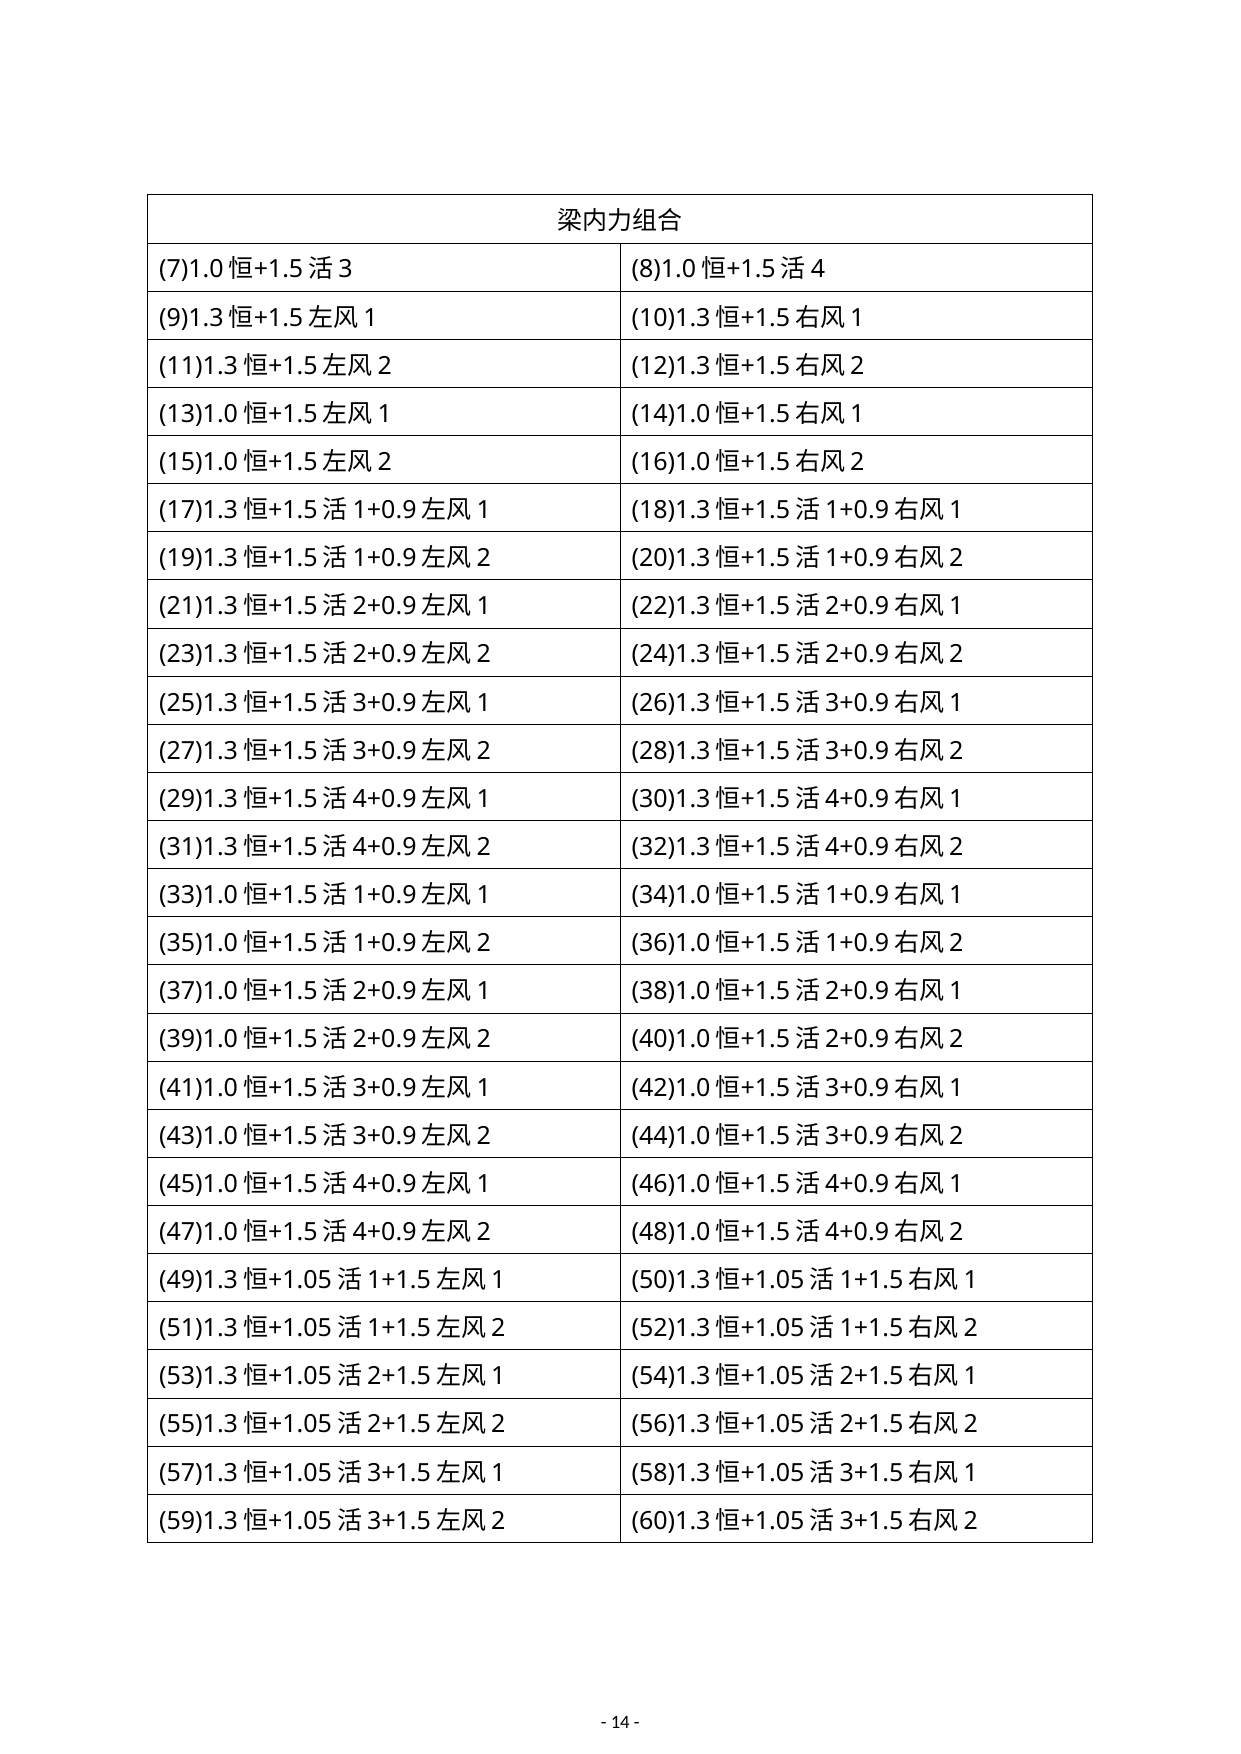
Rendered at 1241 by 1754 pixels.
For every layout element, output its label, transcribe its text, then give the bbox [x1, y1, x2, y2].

table_cell (22)1.3恒+1.5活2+0.9右风1 [621, 580, 1092, 627]
table_cell (49)1.3恒+1.05活1+1.5左风1 [148, 1254, 620, 1301]
table_cell (50)1.3恒+1.05活1+1.5右风1 [621, 1254, 1092, 1301]
table_cell (32)1.3恒+1.5活4+0.9右风2 [621, 821, 1092, 868]
table_cell (42)1.0恒+1.5活3+0.9右风1 [621, 1062, 1092, 1109]
table_cell (58)1.3恒+1.05活3+1.5右风1 [621, 1447, 1092, 1494]
table_cell (14)1.0恒+1.5右风1 [621, 388, 1092, 435]
table_cell (7)1.0恒+1.5活3 [148, 244, 620, 291]
table_cell (37)1.0恒+1.5活2+0.9左风1 [148, 965, 620, 1012]
table_cell (54)1.3恒+1.05活2+1.5右风1 [621, 1350, 1092, 1397]
table_cell (34)1.0恒+1.5活1+0.9右风1 [621, 869, 1092, 916]
table_cell (26)1.3恒+1.5活3+0.9右风1 [621, 677, 1092, 724]
table_cell (59)1.3恒+1.05活3+1.5左风2 [148, 1495, 620, 1542]
table_cell (10)1.3恒+1.5右风1 [621, 292, 1092, 339]
table_header 梁内力组合 [148, 195, 1092, 242]
table_cell (16)1.0恒+1.5右风2 [621, 436, 1092, 483]
table_cell (38)1.0恒+1.5活2+0.9右风1 [621, 965, 1092, 1012]
table_cell (28)1.3恒+1.5活3+0.9右风2 [621, 725, 1092, 772]
table_cell (55)1.3恒+1.05活2+1.5左风2 [148, 1399, 620, 1446]
table_cell (51)1.3恒+1.05活1+1.5左风2 [148, 1302, 620, 1349]
table_cell (21)1.3恒+1.5活2+0.9左风1 [148, 580, 620, 627]
table_cell (44)1.0恒+1.5活3+0.9右风2 [621, 1110, 1092, 1157]
table_cell (30)1.3恒+1.5活4+0.9右风1 [621, 773, 1092, 820]
table_cell (17)1.3恒+1.5活1+0.9左风1 [148, 484, 620, 531]
table_cell (41)1.0恒+1.5活3+0.9左风1 [148, 1062, 620, 1109]
table_cell (23)1.3恒+1.5活2+0.9左风2 [148, 629, 620, 676]
table_cell (47)1.0恒+1.5活4+0.9左风2 [148, 1206, 620, 1253]
table_cell (39)1.0恒+1.5活2+0.9左风2 [148, 1014, 620, 1061]
table_cell (24)1.3恒+1.5活2+0.9右风2 [621, 629, 1092, 676]
table_cell (60)1.3恒+1.05活3+1.5右风2 [621, 1495, 1092, 1542]
table_cell (57)1.3恒+1.05活3+1.5左风1 [148, 1447, 620, 1494]
table_cell (18)1.3恒+1.5活1+0.9右风1 [621, 484, 1092, 531]
table_cell (20)1.3恒+1.5活1+0.9右风2 [621, 532, 1092, 579]
table_cell (33)1.0恒+1.5活1+0.9左风1 [148, 869, 620, 916]
table_cell (53)1.3恒+1.05活2+1.5左风1 [148, 1350, 620, 1397]
table_cell (48)1.0恒+1.5活4+0.9右风2 [621, 1206, 1092, 1253]
table_cell (35)1.0恒+1.5活1+0.9左风2 [148, 917, 620, 964]
table_cell (19)1.3恒+1.5活1+0.9左风2 [148, 532, 620, 579]
table_cell (11)1.3恒+1.5左风2 [148, 340, 620, 387]
table_cell (56)1.3恒+1.05活2+1.5右风2 [621, 1399, 1092, 1446]
table_cell (43)1.0恒+1.5活3+0.9左风2 [148, 1110, 620, 1157]
table_cell (12)1.3恒+1.5右风2 [621, 340, 1092, 387]
table_cell (31)1.3恒+1.5活4+0.9左风2 [148, 821, 620, 868]
table_cell (9)1.3恒+1.5左风1 [148, 292, 620, 339]
table_cell (25)1.3恒+1.5活3+0.9左风1 [148, 677, 620, 724]
table_cell (40)1.0恒+1.5活2+0.9右风2 [621, 1014, 1092, 1061]
table_cell (8)1.0恒+1.5活4 [621, 244, 1092, 291]
table_cell (45)1.0恒+1.5活4+0.9左风1 [148, 1158, 620, 1205]
table_cell (27)1.3恒+1.5活3+0.9左风2 [148, 725, 620, 772]
table_cell (29)1.3恒+1.5活4+0.9左风1 [148, 773, 620, 820]
table_cell (46)1.0恒+1.5活4+0.9右风1 [621, 1158, 1092, 1205]
table_cell (15)1.0恒+1.5左风2 [148, 436, 620, 483]
table_cell (52)1.3恒+1.05活1+1.5右风2 [621, 1302, 1092, 1349]
table_cell (13)1.0恒+1.5左风1 [148, 388, 620, 435]
table_cell (36)1.0恒+1.5活1+0.9右风2 [621, 917, 1092, 964]
